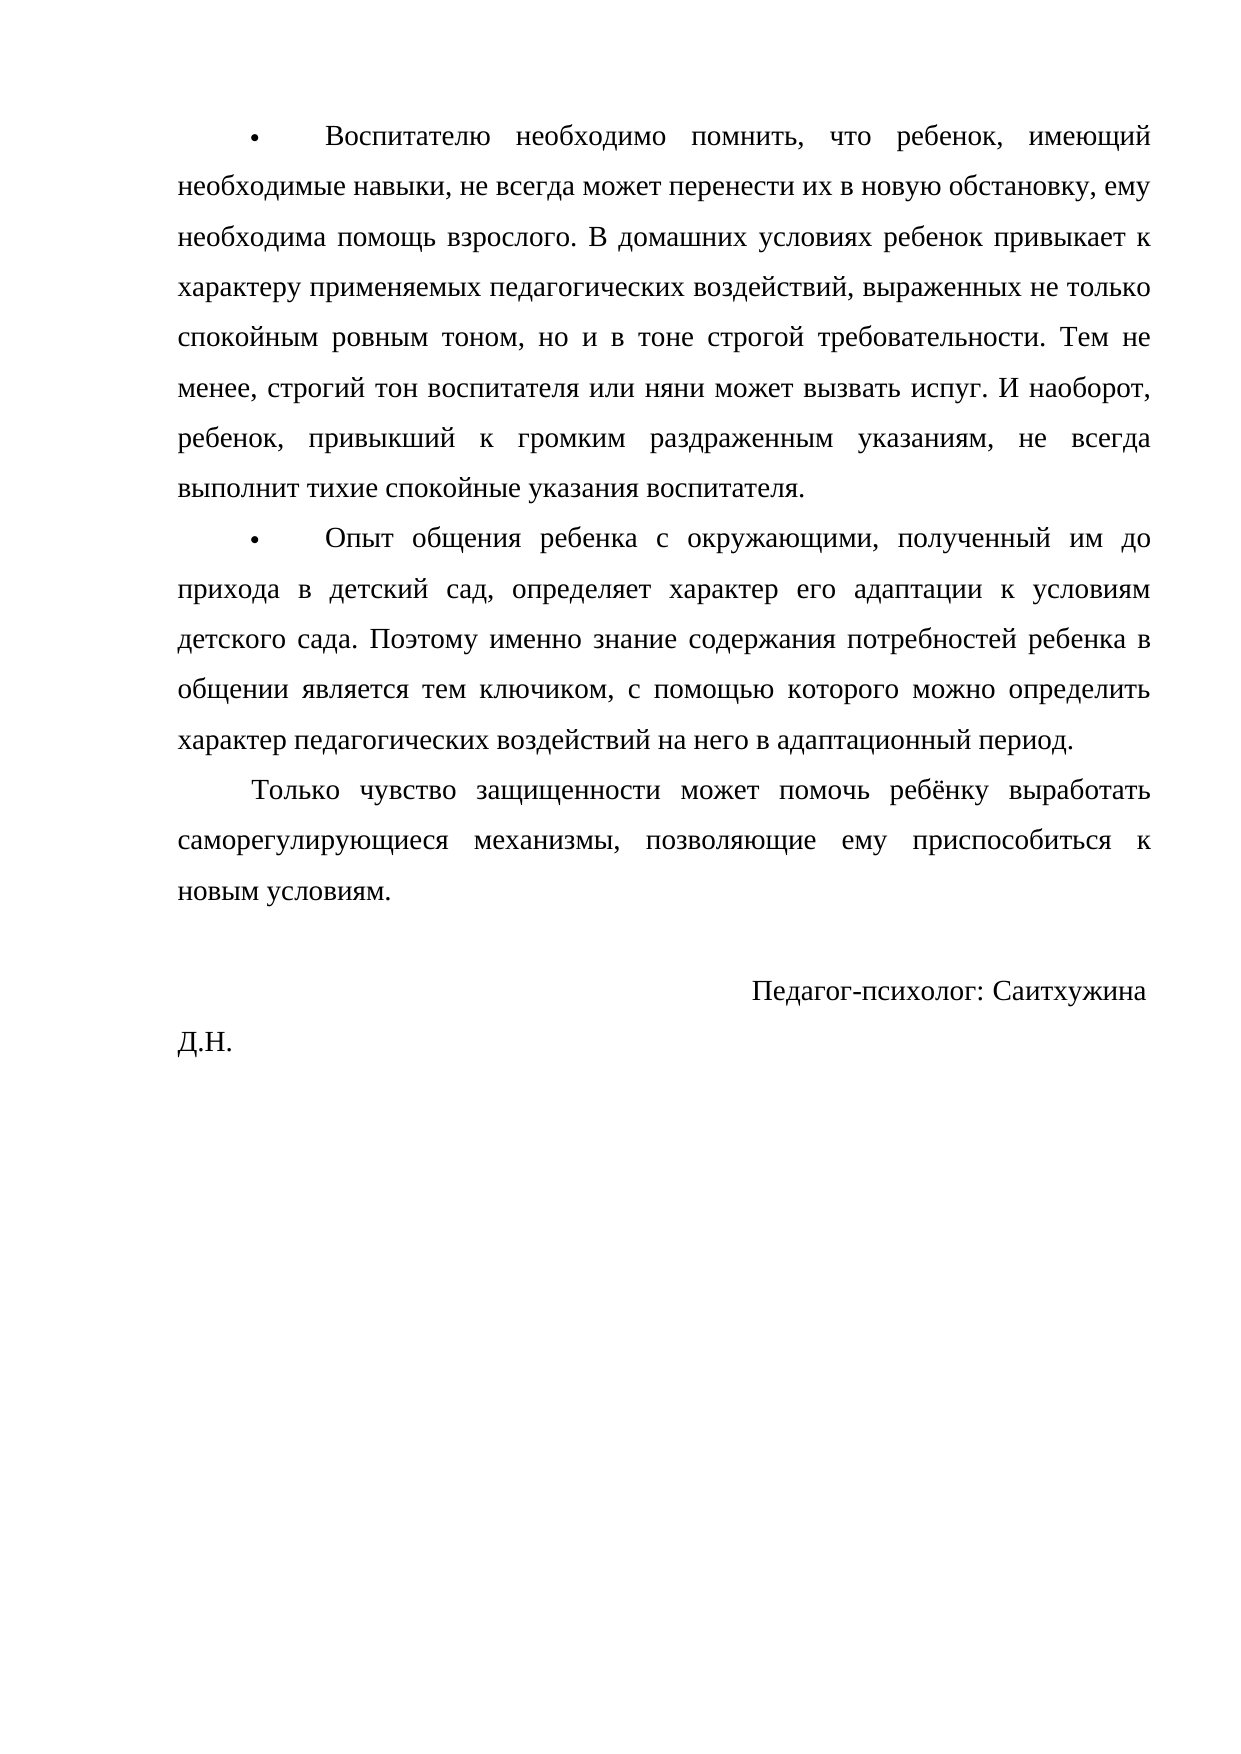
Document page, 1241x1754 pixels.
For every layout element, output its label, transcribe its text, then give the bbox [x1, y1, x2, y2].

list Опыт общения ребенка с окружающими, полученный им до прихода в детский сад, определяет характер его адаптации к условиям детского сада. Поэтому именно знание содержания потребностей ребенка в общении является тем ключиком, с помощью которого можно определить характер педагогических воздействий на него в адаптационный период. [177, 521, 1152, 755]
text Только чувство защищенности может помочь ребёнку выработать саморегулирующиеся механизмы, позволяющие ему приспособиться к новым условиям. [177, 772, 1152, 906]
list Воспитателю необходимо помнить, что ребенок, имеющий необходимые навыки, не всегда может перенести их в новую обстановку, ему необходима помощь взрослого. В домашних условиях ребенок привыкает к характеру применяемых педагогических воздействий, выраженных не только спокойным ровным тоном, но и в тоне строгой требовательности. Тем не менее, строгий тон воспитателя или няни может вызвать испуг. И наоборот, ребенок, привыкший к громким раздраженным указаниям, не всегда выполнит тихие спокойные указания воспитателя. [177, 118, 1152, 504]
text Педагог-психолог: Саитхужина Д.Н. [177, 973, 1152, 1057]
